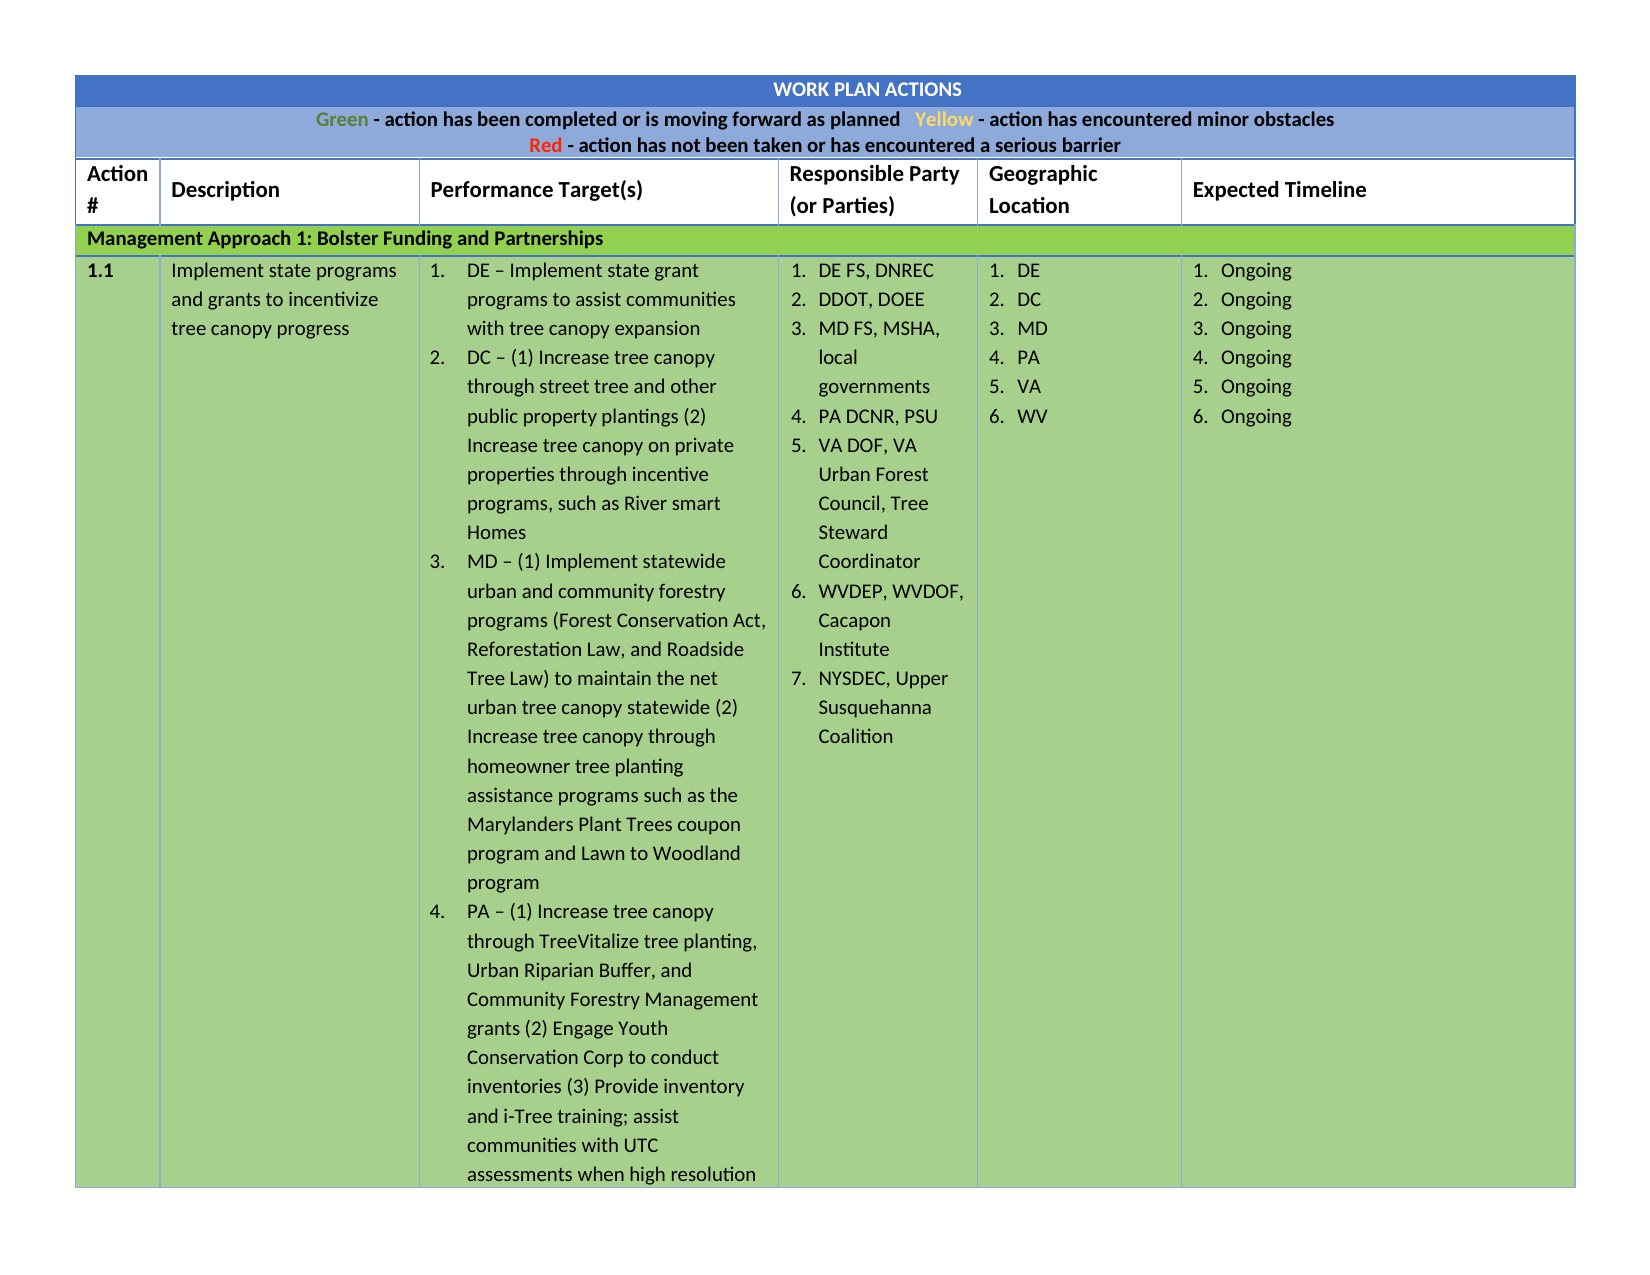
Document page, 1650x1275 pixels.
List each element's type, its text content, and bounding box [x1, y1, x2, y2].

table_cell Action # [76, 160, 159, 223]
table_cell Implement state programs and grants to incentivize tree canopy progress [161, 257, 419, 1187]
table_cell Description [161, 160, 419, 223]
table_cell Ongoing Ongoing Ongoing Ongoing Ongoing Ongoing [1182, 257, 1574, 1187]
table_cell Responsible Party (or Parties) [779, 160, 977, 223]
table_cell DE DC MD PA VA WV [978, 257, 1181, 1187]
table_cell Geographic Location [978, 160, 1181, 223]
table_cell 1.1 [76, 257, 159, 1187]
table_header WORK PLAN ACTIONS [161, 76, 1574, 106]
table_cell Management Approach 1: Bolster Funding and Partnerships [76, 226, 1574, 255]
table_cell Expected Timeline [1182, 160, 1574, 223]
table_cell Green - action has been completed or is moving forward as planned Yellow - action has encountered minor obstacles Red - action has not been taken or has encountered a serious barrier [76, 107, 1574, 157]
table_header [76, 76, 159, 106]
table_cell Performance Target(s) [420, 160, 778, 223]
